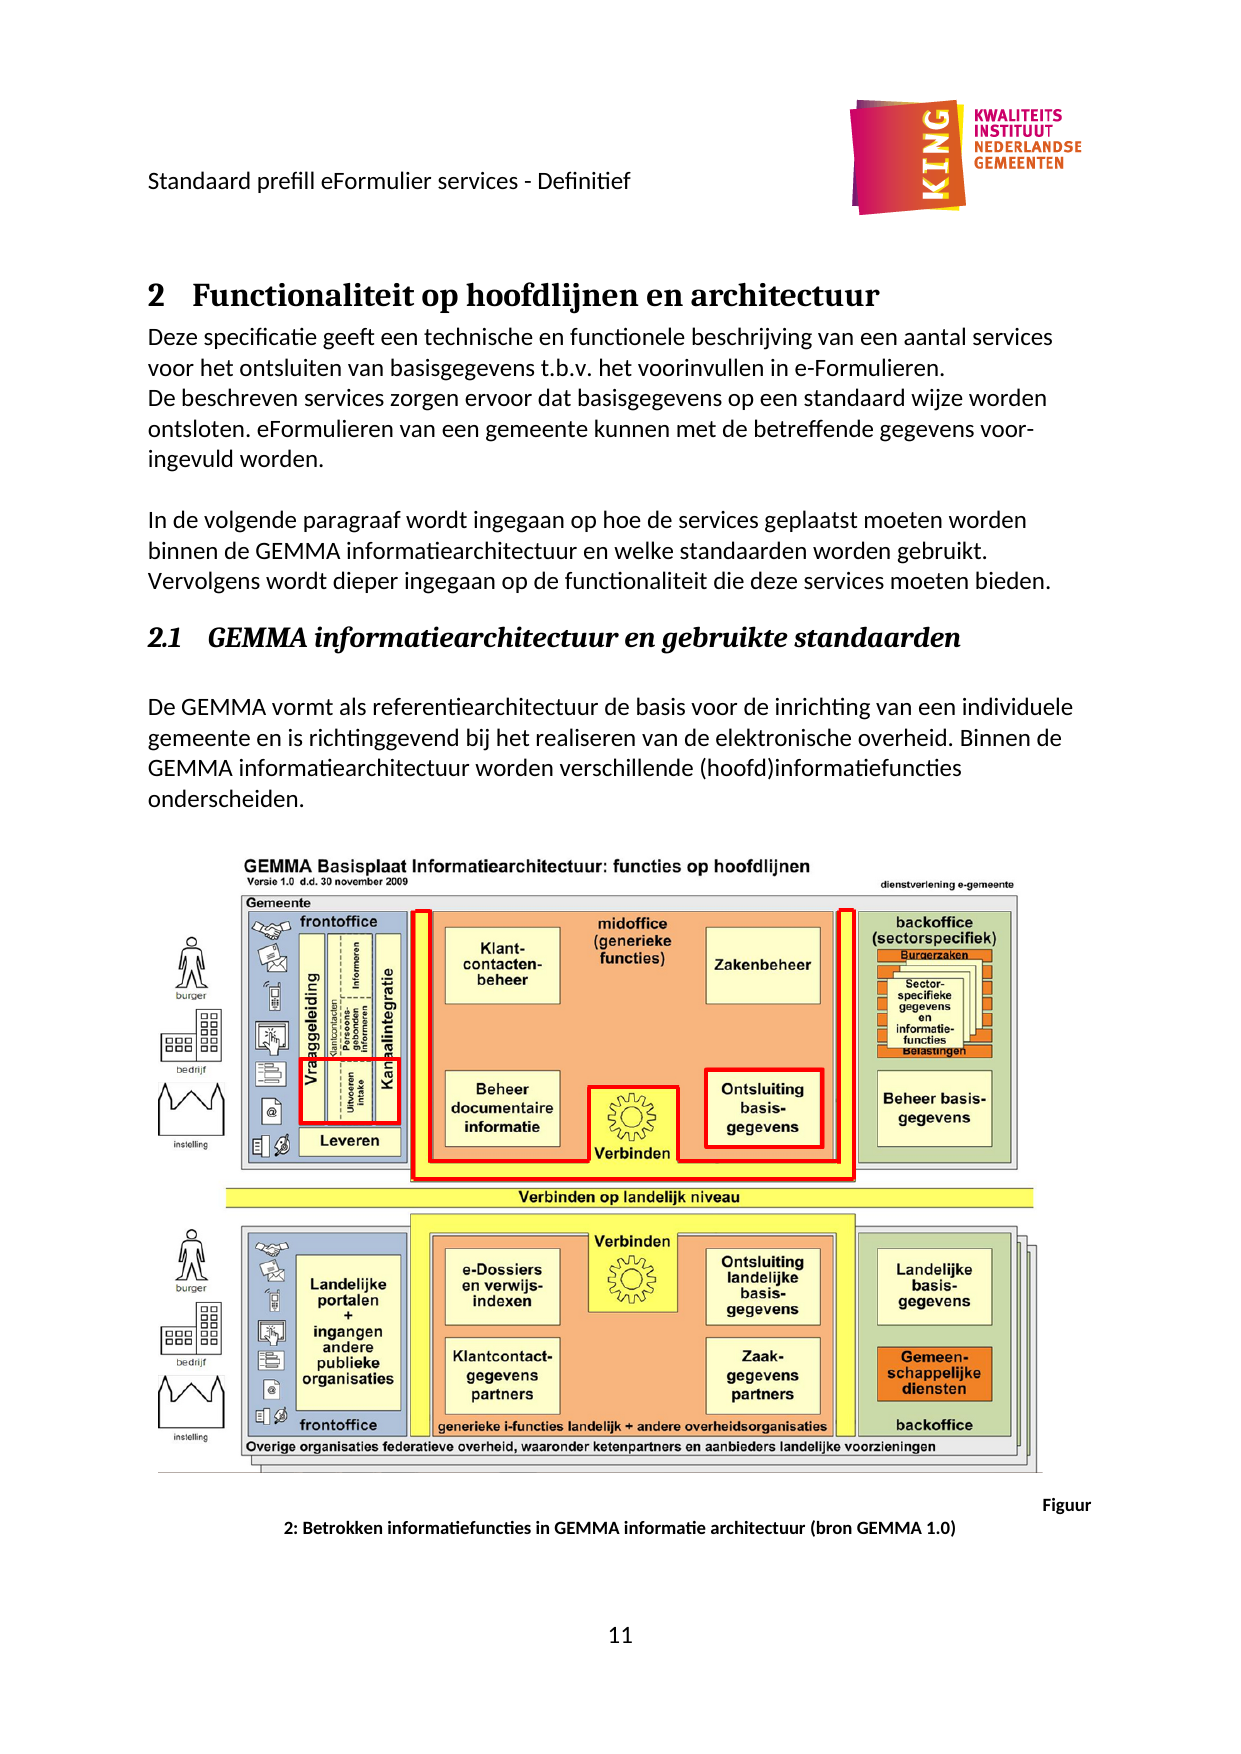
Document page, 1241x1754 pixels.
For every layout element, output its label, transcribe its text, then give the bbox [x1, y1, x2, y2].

subtitle GEMMA informatiearchitectuur en gebruikte standaarden [148, 621, 1093, 654]
subtitle Functionaliteit op hoofdlijnen en architectuur [148, 277, 1093, 315]
text De GEMMA vormt als referentiearchitectuur de basis voor de inrichting van een individuele gemeente en is richtinggevend bij het realiseren van de elektronische overheid. Binnen de GEMMA informatiearchitectuur worden verschillende (hoofd)informatiefuncties onderscheiden. [148, 691, 1093, 813]
picture [148, 843, 1043, 1512]
picture [849, 99, 1082, 216]
text De beschreven services zorgen ervoor dat basisgegevens op een standaard wijze worden ontsloten. eFormulieren van een gemeente kunnen met de betreffende gegevens voor-ingevuld worden. [148, 382, 1093, 474]
text Deze specificatie geeft een technische en functionele beschrijving van een aantal services voor het ontsluiten van basisgegevens t.b.v. het voorinvullen in e-Formulieren. [148, 321, 1093, 382]
text In de volgende paragraaf wordt ingegaan op hoe de services geplaatst moeten worden binnen de GEMMA informatiearchitectuur en welke standaarden worden gebruikt. Vervolgens wordt dieper ingegaan op de functionaliteit die deze services moeten bieden. [148, 504, 1093, 596]
